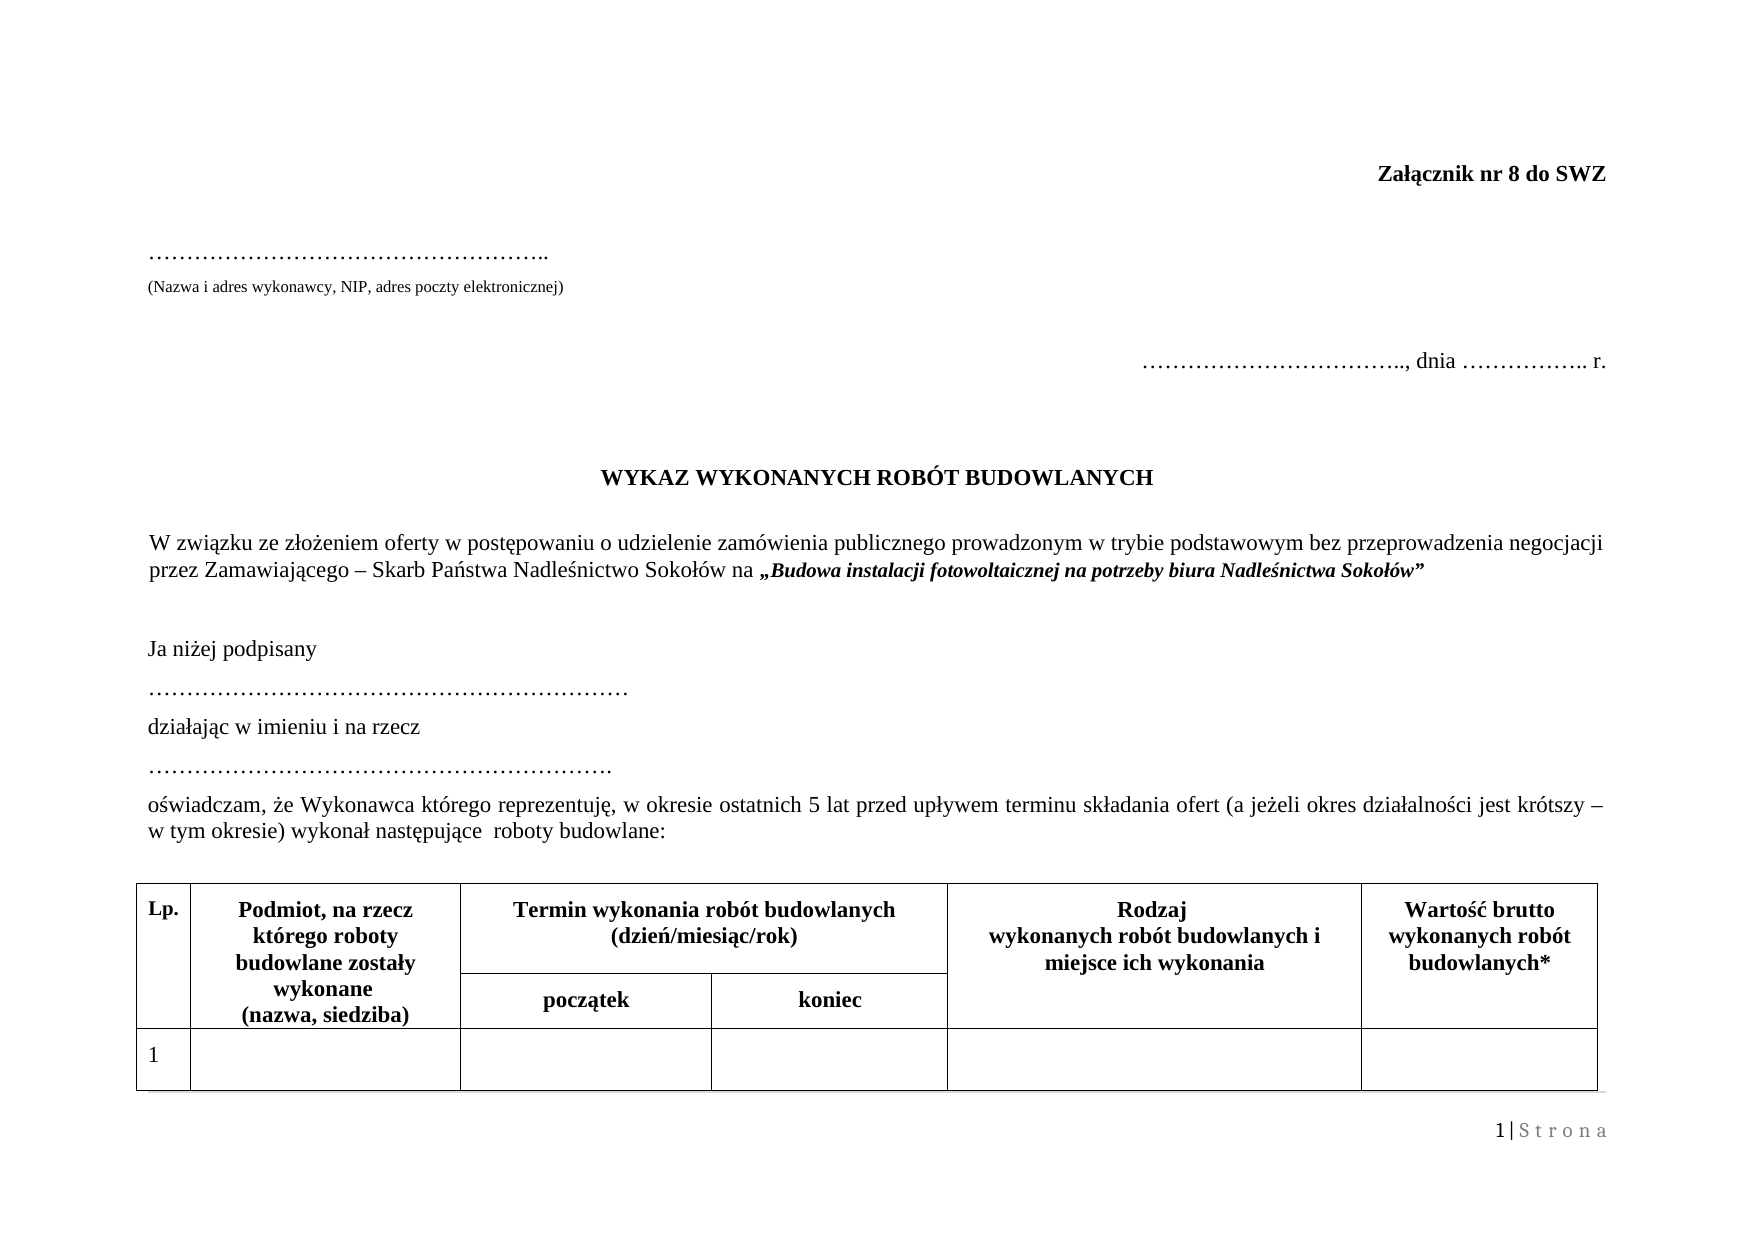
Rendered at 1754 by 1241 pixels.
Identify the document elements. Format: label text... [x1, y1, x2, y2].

table_header Podmiot, na rzecz którego roboty budowlane zostały wykonane (nazwa, siedziba) [191, 884, 460, 1028]
table_cell [1362, 1029, 1597, 1090]
table_header Lp. [137, 884, 190, 1028]
text Ja niżej podpisany [148, 636, 1606, 662]
text …………………………….., dnia …………….. r. [148, 347, 1606, 373]
table_cell [948, 1029, 1361, 1090]
table_cell koniec [712, 974, 947, 1028]
table_cell początek [461, 974, 711, 1028]
text (Nazwa i adres wykonawcy, NIP, adres poczty elektronicznej) [148, 277, 1606, 296]
text oświadczam, że Wykonawca którego reprezentuję, w okresie ostatnich 5 lat przed upływem terminu składania ofert (a jeżeli okres działalności jest krótszy – w tym okresie) wykonał następujące roboty budowlane: [148, 791, 1606, 844]
text działając w imieniu i na rzecz [148, 713, 1606, 739]
table_cell [712, 1029, 947, 1090]
table_header Wartość brutto wykonanych robót budowlanych* [1362, 884, 1597, 1028]
text ……………………………………………………. [148, 752, 1606, 778]
text …………………………………………….. [148, 238, 1606, 264]
text ……………………………………………………… [148, 674, 1606, 701]
text WYKAZ WYKONANYCH ROBÓT BUDOWLANYCH [148, 464, 1606, 490]
table_cell 1 [137, 1029, 190, 1090]
text Załącznik nr 8 do SWZ [148, 160, 1606, 186]
table_header Termin wykonania robót budowlanych (dzień/miesiąc/rok) [461, 884, 947, 973]
table_header Rodzaj wykonanych robót budowlanych i miejsce ich wykonania [948, 884, 1361, 1028]
text W związku ze złożeniem oferty w postępowaniu o udzielenie zamówienia publicznego prowadzonym w trybie podstawowym bez przeprowadzenia negocjacji przez Zamawiającego – Skarb Państwa Nadleśnictwo Sokołów na „Budowa instalacji fotowoltaicznej na potrzeby biura Nadleśnictwa Sokołów” [149, 529, 1606, 583]
table_cell [461, 1029, 711, 1090]
table_cell [191, 1029, 460, 1090]
